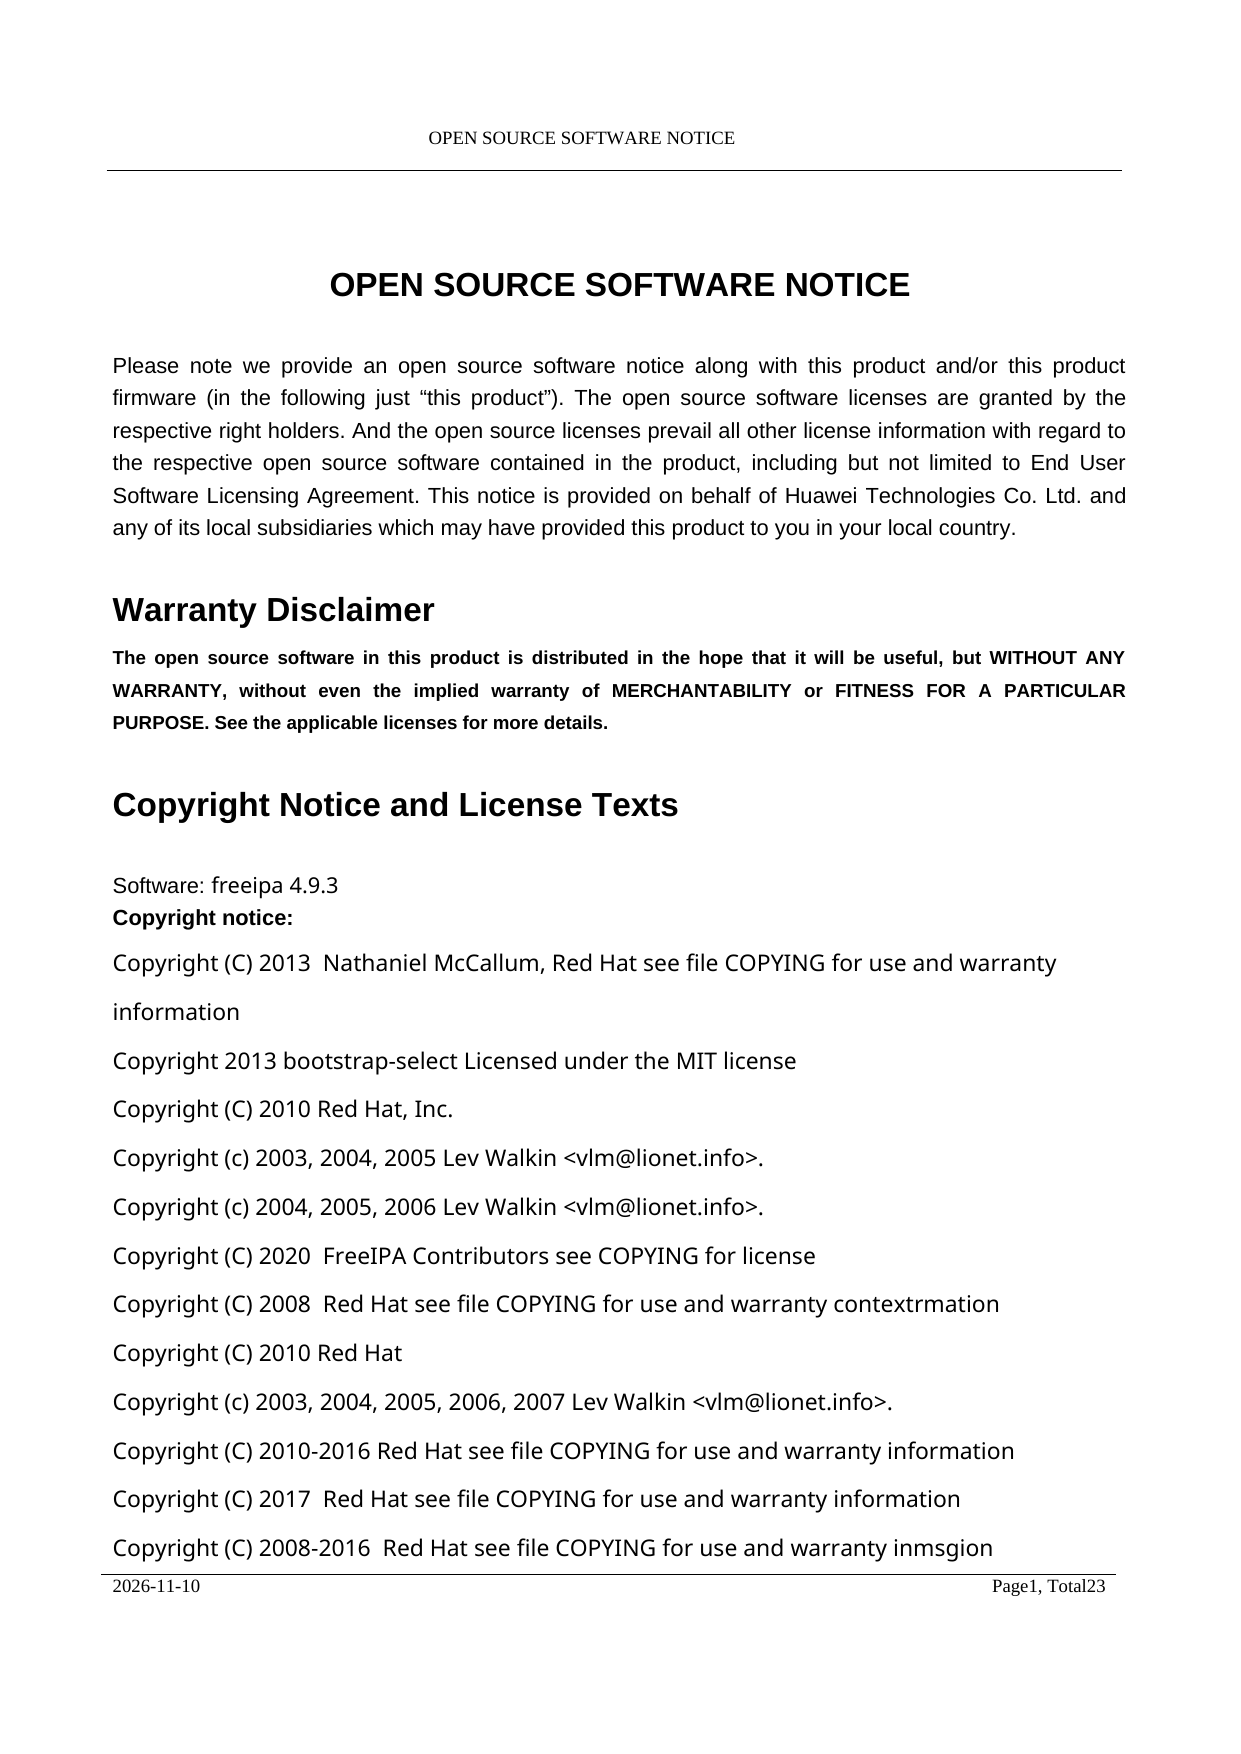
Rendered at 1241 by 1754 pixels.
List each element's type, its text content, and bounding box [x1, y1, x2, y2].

text OPEN SOURCE SOFTWARE NOTICE [112, 251, 1128, 316]
text Copyright notice: [112, 901, 1128, 934]
text Copyright Notice and License Texts [112, 771, 1128, 836]
text Software: freeipa 4.9.3 [112, 869, 1128, 901]
text Warranty Disclaimer [112, 576, 1128, 641]
text The open source software in this product is distributed in the hope that it will be useful, but WITHOUT ANY WARRANTY, without even the implied warranty of MERCHANTABILITY or FITNESS FOR A PARTICULAR PURPOSE. See the applicable licenses for more details. [112, 641, 1128, 739]
text Please note we provide an open source software notice along with this product and/or this product firmware (in the following just “this product”). The open source software licenses are granted by the respective right holders. And the open source licenses prevail all other license information with regard to the respective open source software contained in the product, including but not limited to End User Software Licensing Agreement. This notice is provided on behalf of Huawei Technologies Co. Ltd. and any of its local subsidiaries which may have provided this product to you in your local country. [112, 349, 1128, 544]
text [112, 947, 1128, 1564]
